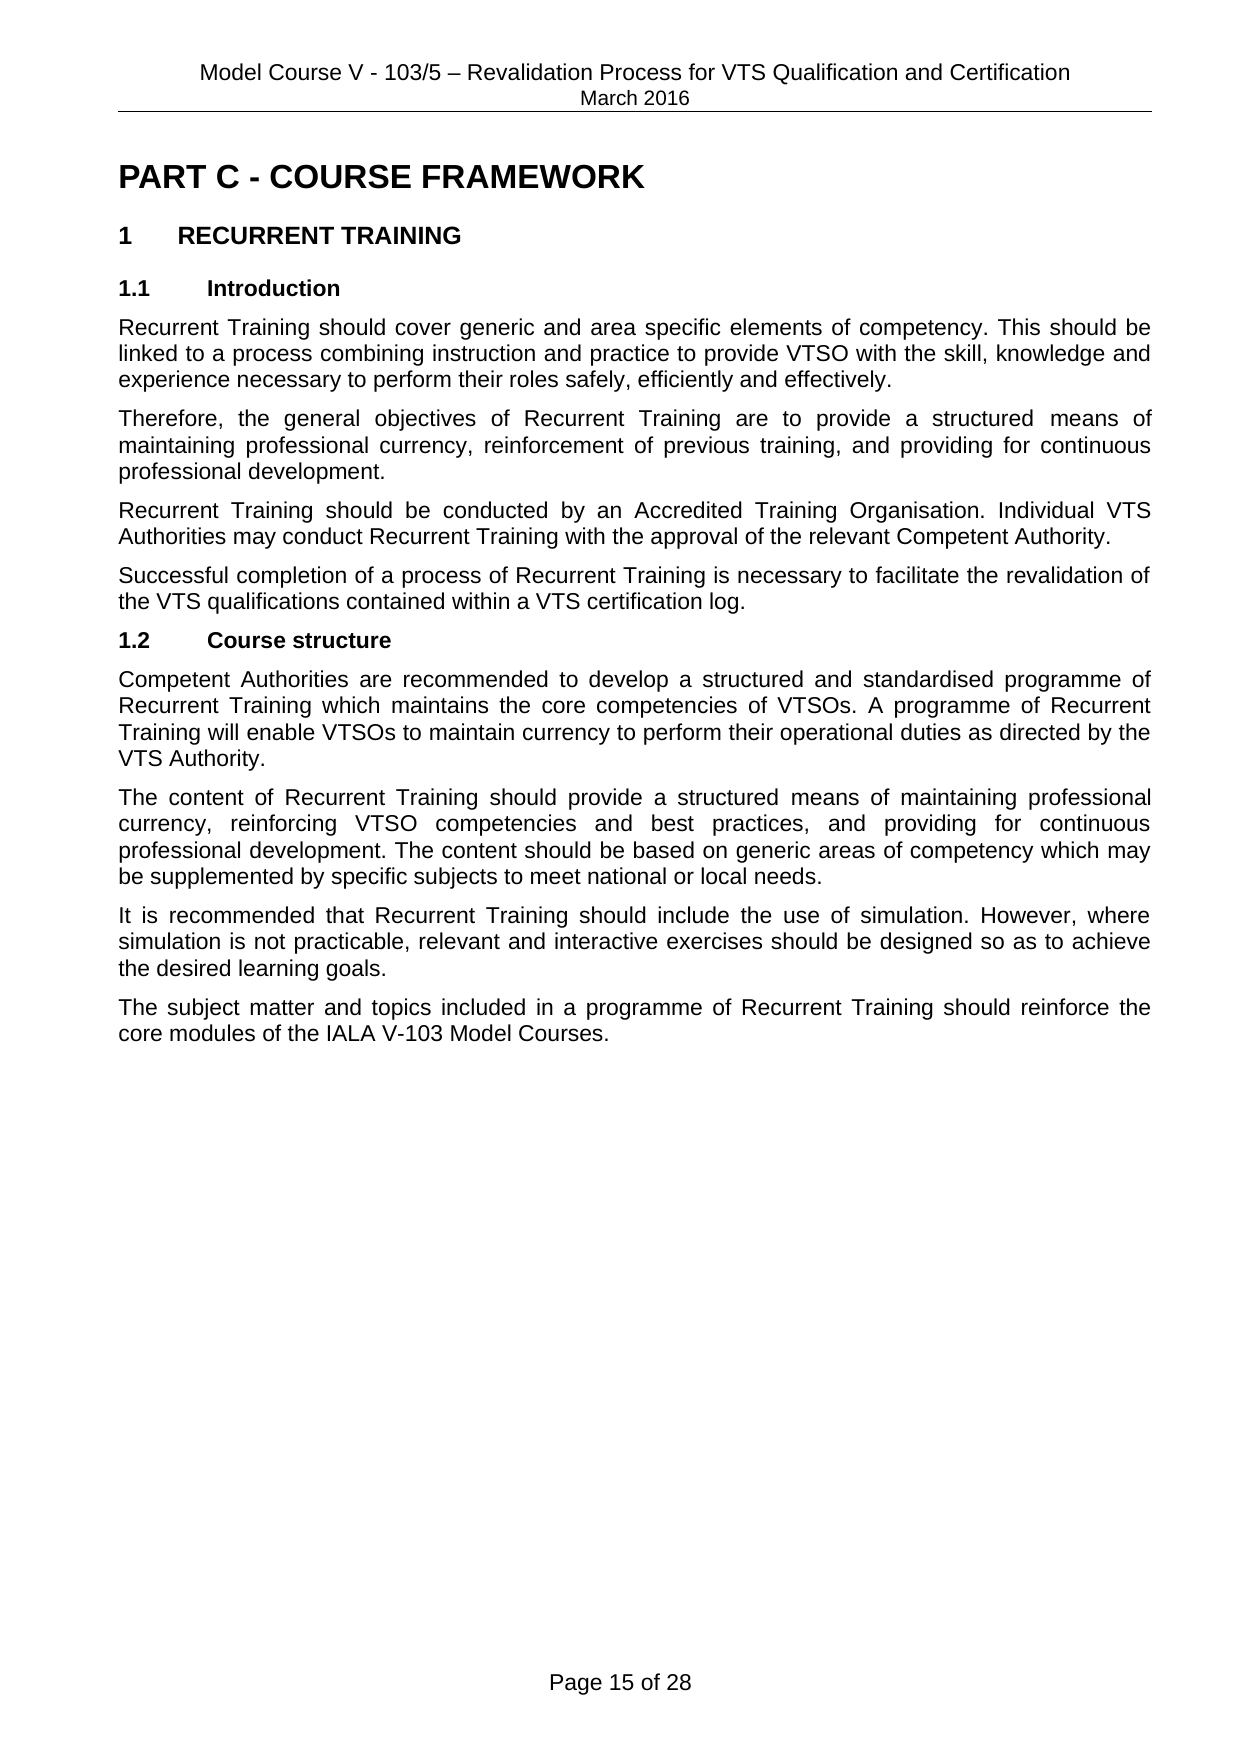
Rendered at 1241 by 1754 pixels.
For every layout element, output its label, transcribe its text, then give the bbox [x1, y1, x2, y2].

text Therefore, the general objectives of Recurrent Training are to provide a structured means of maintaining professional currency, reinforcement of previous training, and providing for continuous professional development. [118, 405, 1152, 484]
text It is recommended that Recurrent Training should include the use of simulation. However, where simulation is not practicable, relevant and interactive exercises should be designed so as to achieve the desired learning goals. [118, 902, 1152, 981]
title PART C - COURSE FRAMEWORK [118, 158, 1152, 196]
subtitle Introduction [118, 275, 1152, 301]
subtitle Course structure [118, 627, 1152, 653]
text Recurrent Training should be conducted by an Accredited Training Organisation. Individual VTS Authorities may conduct Recurrent Training with the approval of the relevant Competent Authority. [118, 497, 1152, 549]
text Recurrent Training should cover generic and area specific elements of competency. This should be linked to a process combining instruction and practice to provide VTSO with the skill, knowledge and experience necessary to perform their roles safely, efficiently and effectively. [118, 314, 1152, 393]
text Successful completion of a process of Recurrent Training is necessary to facilitate the revalidation of the VTS qualifications contained within a VTS certification log. [118, 562, 1152, 615]
text The subject matter and topics included in a programme of Recurrent Training should reinforce the core modules of the IALA V-103 Model Courses. [118, 993, 1152, 1046]
subtitle RECURRENT TRAINING [118, 221, 1152, 250]
text Competent Authorities are recommended to develop a structured and standardised programme of Recurrent Training which maintains the core competencies of VTSOs. A programme of Recurrent Training will enable VTSOs to maintain currency to perform their operational duties as directed by the VTS Authority. [118, 666, 1152, 771]
text The content of Recurrent Training should provide a structured means of maintaining professional currency, reinforcing VTSO competencies and best practices, and providing for continuous professional development. The content should be based on generic areas of competency which may be supplemented by specific subjects to meet national or local needs. [118, 784, 1152, 889]
